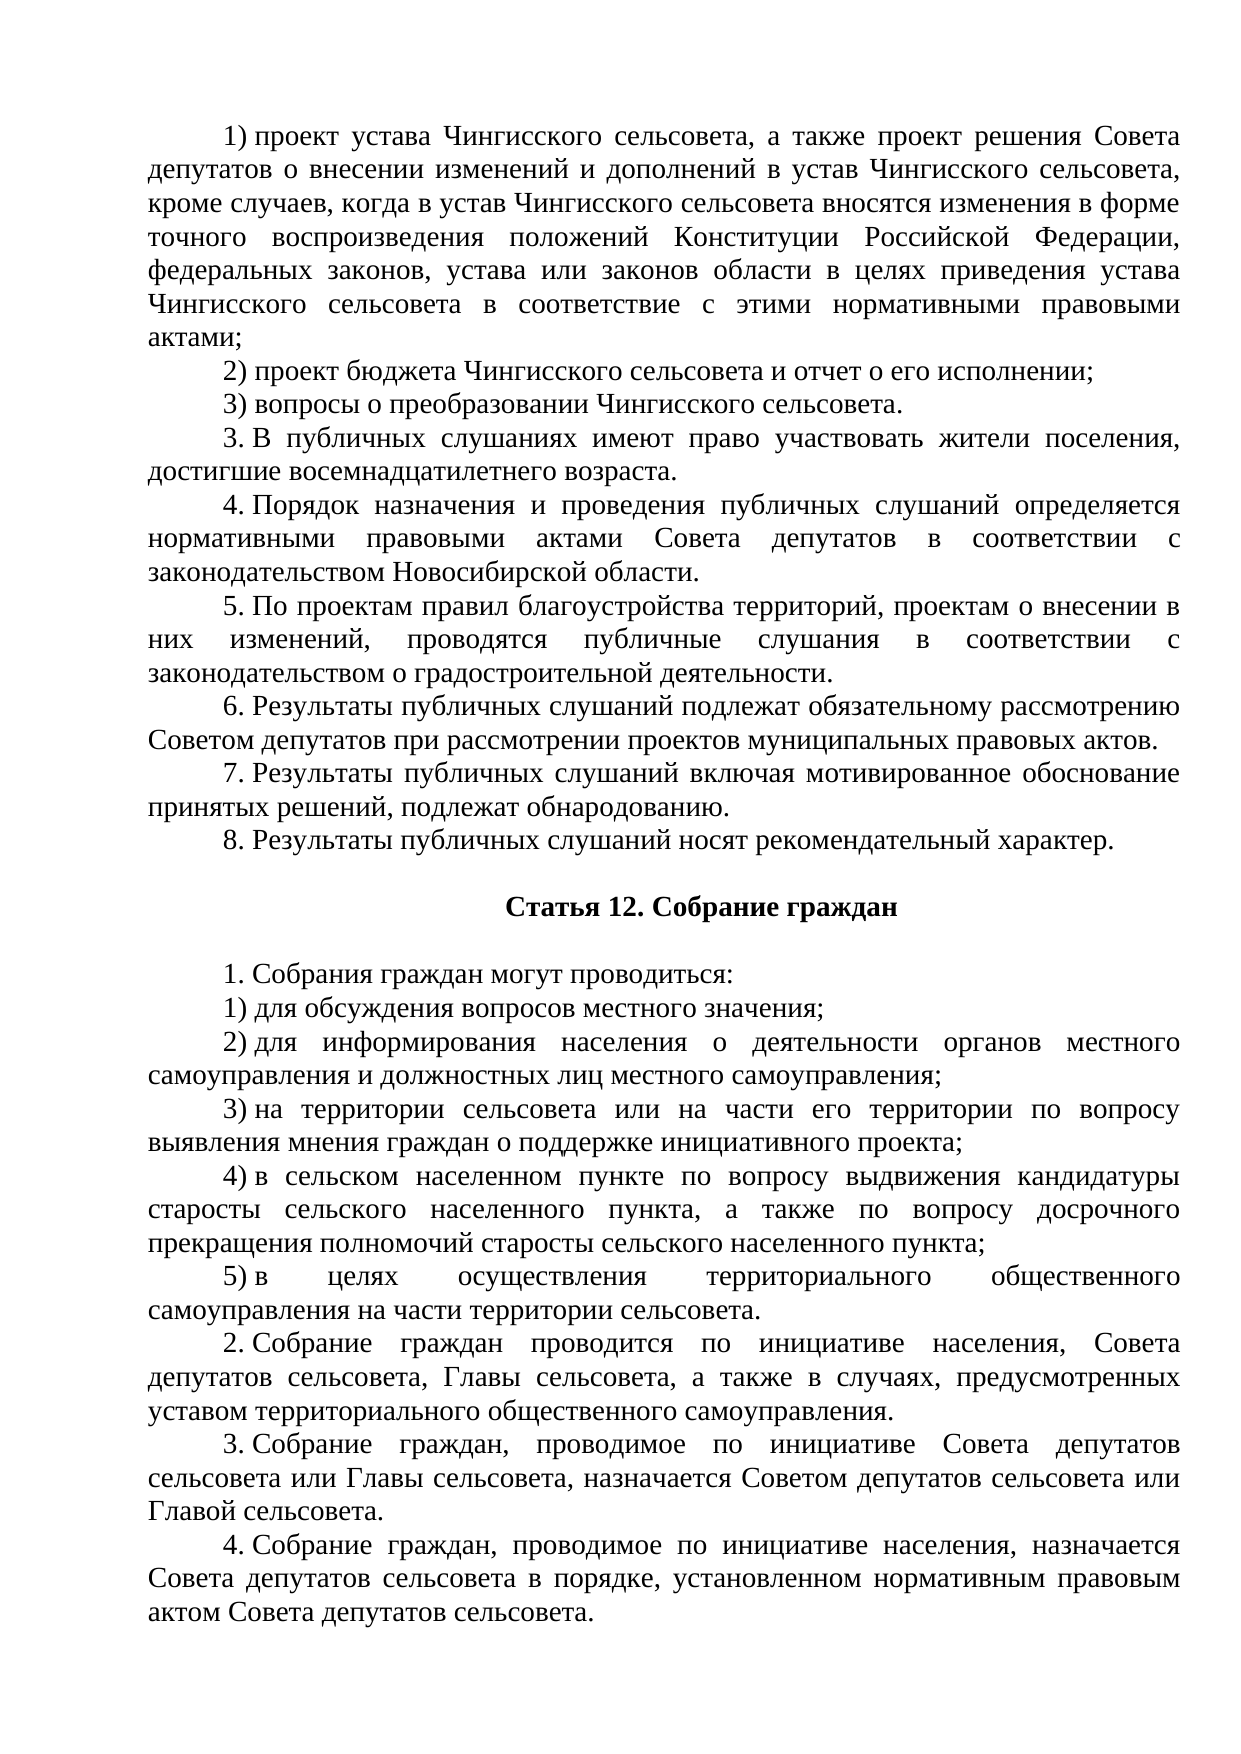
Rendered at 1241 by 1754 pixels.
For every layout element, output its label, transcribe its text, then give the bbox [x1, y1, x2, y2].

text 4. Собрание граждан, проводимое по инициативе населения, назначается Совета депутатов сельсовета в порядке, установленном нормативным правовым актом Совета депутатов сельсовета. [148, 1527, 1181, 1627]
text 7. Результаты публичных слушаний включая мотивированное обоснование принятых решений, подлежат обнародованию. [148, 755, 1181, 822]
text 2) для информирования населения о деятельности органов местного самоуправления и должностных лиц местного самоуправления; [148, 1024, 1181, 1091]
text 3. Собрание граждан, проводимое по инициативе Совета депутатов сельсовета или Главы сельсовета, назначается Советом депутатов сельсовета или Главой сельсовета. [148, 1426, 1181, 1527]
text 3) на территории сельсовета или на части его территории по вопросу выявления мнения граждан о поддержке инициативного проекта; [148, 1091, 1181, 1158]
text 3. В публичных слушаниях имеют право участвовать жители поселения, достигшие восемнадцатилетнего возраста. [148, 420, 1181, 487]
text 5. По проектам правил благоустройства территорий, проектам о внесении в них изменений, проводятся публичные слушания в соответствии с законодательством о градостроительной деятельности. [148, 588, 1181, 688]
text 2. Собрание граждан проводится по инициативе населения, Совета депутатов сельсовета, Главы сельсовета, а также в случаях, предусмотренных уставом территориального общественного самоуправления. [148, 1326, 1181, 1426]
text 1) проект устава Чингисского сельсовета, а также проект решения Совета депутатов о внесении изменений и дополнений в устав Чингисского сельсовета, кроме случаев, когда в устав Чингисского сельсовета вносятся изменения в форме точного воспроизведения положений Конституции Российской Федерации, федеральных законов, устава или законов области в целях приведения устава Чингисского сельсовета в соответствие с этими нормативными правовыми актами; [148, 118, 1181, 353]
text 2) проект бюджета Чингисского сельсовета и отчет о его исполнении; [148, 353, 1181, 386]
text 4) в сельском населенном пункте по вопросу выдвижения кандидатуры старосты сельского населенного пункта, а также по вопросу досрочного прекращения полномочий старосты сельского населенного пункта; [148, 1158, 1181, 1258]
text Статья 12. Собрание граждан [148, 889, 1181, 923]
text 4. Порядок назначения и проведения публичных слушаний определяется нормативными правовыми актами Совета депутатов в соответствии с законодательством Новосибирской области. [148, 487, 1181, 588]
text 3) вопросы о преобразовании Чингисского сельсовета. [148, 386, 1181, 420]
text 1. Собрания граждан могут проводиться: [148, 957, 1181, 990]
text 6. Результаты публичных слушаний подлежат обязательному рассмотрению Советом депутатов при рассмотрении проектов муниципальных правовых актов. [148, 688, 1181, 755]
text 5) в целях осуществления территориального общественного самоуправления на части территории сельсовета. [148, 1258, 1181, 1326]
text 1) для обсуждения вопросов местного значения; [148, 990, 1181, 1024]
text 8. Результаты публичных слушаний носят рекомендательный характер. [148, 822, 1181, 856]
